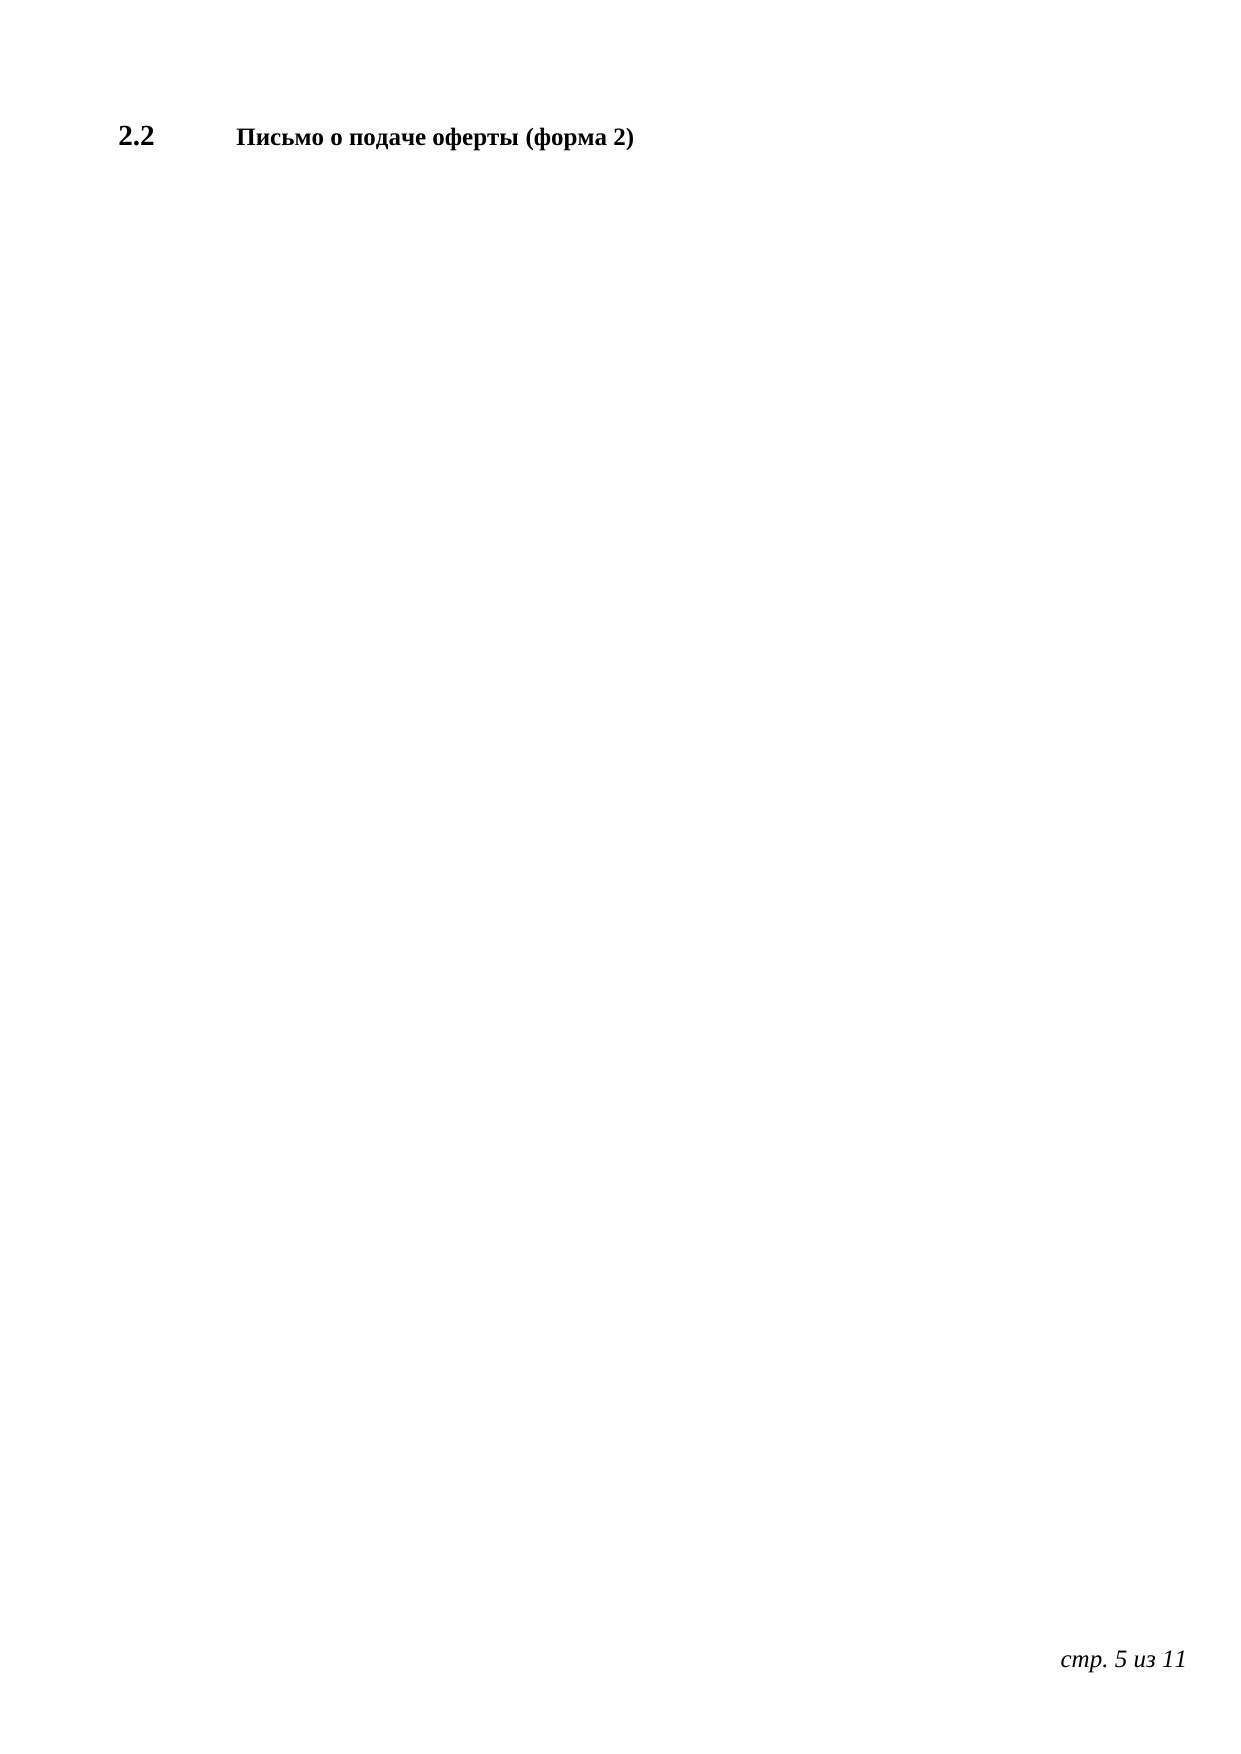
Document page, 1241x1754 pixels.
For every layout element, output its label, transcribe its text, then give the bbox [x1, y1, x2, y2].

subtitle Письмо о подаче оферты (форма 2) [118, 118, 1181, 152]
